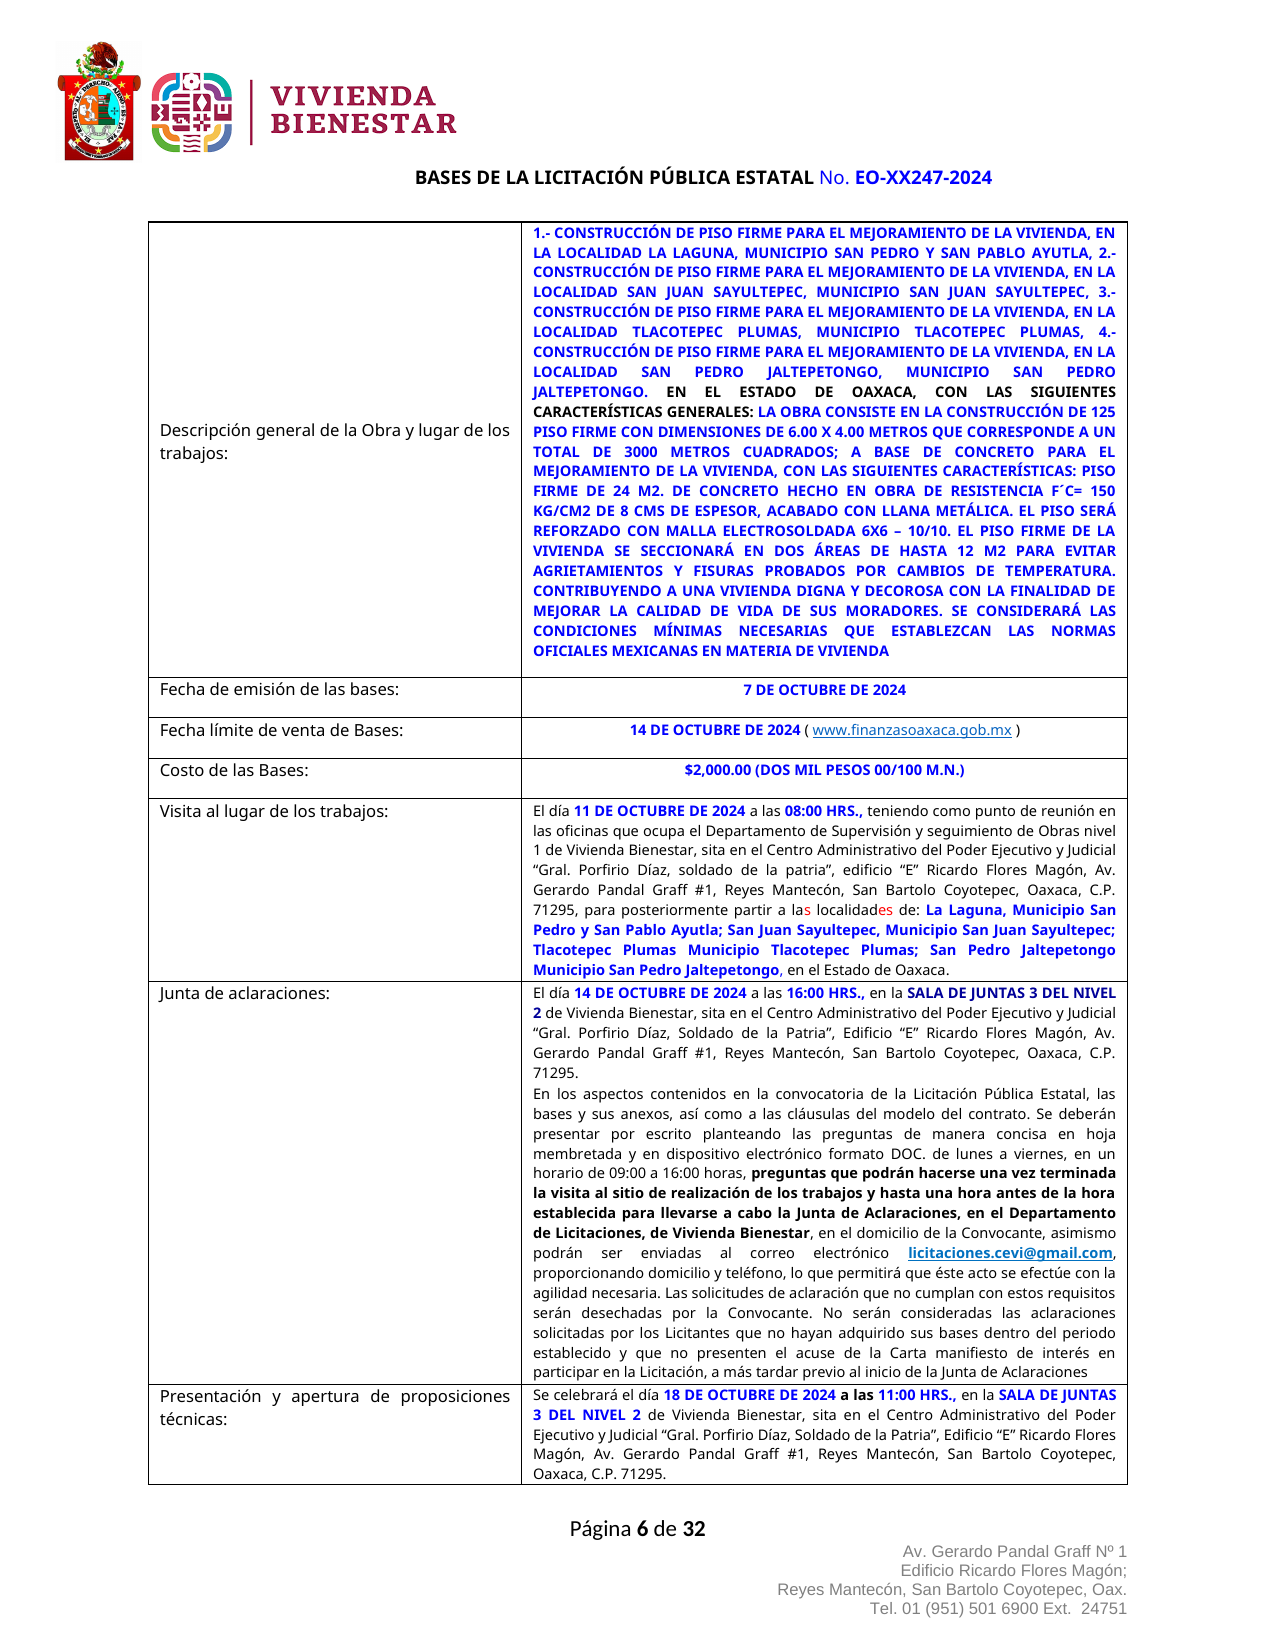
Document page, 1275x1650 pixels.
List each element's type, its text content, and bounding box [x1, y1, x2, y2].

picture [147, 64, 473, 161]
table_cell 1.- CONSTRUCCIÓN DE PISO FIRME PARA EL MEJORAMIENTO DE LA VIVIENDA, EN LA LOCALIDAD LA LAGUNA, MUNICIPIO SAN PEDRO Y SAN PABLO AYUTLA, 2.- CONSTRUCCIÓN DE PISO FIRME PARA EL MEJORAMIENTO DE LA VIVIENDA, EN LA LOCALIDAD SAN JUAN SAYULTEPEC, MUNICIPIO SAN JUAN SAYULTEPEC, 3.- CONSTRUCCIÓN DE PISO FIRME PARA EL MEJORAMIENTO DE LA VIVIENDA, EN LA LOCALIDAD TLACOTEPEC PLUMAS, MUNICIPIO TLACOTEPEC PLUMAS, 4.- CONSTRUCCIÓN DE PISO FIRME PARA EL MEJORAMIENTO DE LA VIVIENDA, EN LA LOCALIDAD SAN PEDRO JALTEPETONGO, MUNICIPIO SAN PEDRO JALTEPETONGO. EN EL ESTADO DE OAXACA, CON LAS SIGUIENTES CARACTERÍSTICAS GENERALES: LA OBRA CONSISTE EN LA CONSTRUCCIÓN DE 125 PISO FIRME CON DIMENSIONES DE 6.00 X 4.00 METROS QUE CORRESPONDE A UN TOTAL DE 3000 METROS CUADRADOS; A BASE DE CONCRETO PARA EL MEJORAMIENTO DE LA VIVIENDA, CON LAS SIGUIENTES CARACTERÍSTICAS: PISO FIRME DE 24 M2. DE CONCRETO HECHO EN OBRA DE RESISTENCIA F´C= 150 KG/CM2 DE 8 CMS DE ESPESOR, ACABADO CON LLANA METÁLICA. EL PISO SERÁ REFORZADO CON MALLA ELECTROSOLDADA 6X6 – 10/10. EL PISO FIRME DE LA VIVIENDA SE SECCIONARÁ EN DOS ÁREAS DE HASTA 12 M2 PARA EVITAR AGRIETAMIENTOS Y FISURAS PROBADOS POR CAMBIOS DE TEMPERATURA. CONTRIBUYENDO A UNA VIVIENDA DIGNA Y DECOROSA CON LA FINALIDAD DE MEJORAR LA CALIDAD DE VIDA DE SUS MORADORES. SE CONSIDERARÁ LAS CONDICIONES MÍNIMAS NECESARIAS QUE ESTABLEZCAN LAS NORMAS OFICIALES MEXICANAS EN MATERIA DE VIVIENDA [522, 223, 1127, 677]
table_cell Presentación y apertura de proposiciones técnicas: [149, 1385, 521, 1484]
table_cell Fecha de emisión de las bases: [149, 678, 521, 717]
table_cell El día 14 DE OCTUBRE DE 2024 a las 16:00 HRS., en la SALA DE JUNTAS 3 DEL NIVEL 2 de Vivienda Bienestar, sita en el Centro Administrativo del Poder Ejecutivo y Judicial “Gral. Porfirio Díaz, Soldado de la Patria”, Edificio “E” Ricardo Flores Magón, Av. Gerardo Pandal Graff #1, Reyes Mantecón, San Bartolo Coyotepec, Oaxaca, C.P. 71295. En los aspectos contenidos en la convocatoria de la Licitación Pública Estatal, las bases y sus anexos, así como a las cláusulas del modelo del contrato. Se deberán presentar por escrito planteando las preguntas de manera concisa en hoja membretada y en dispositivo electrónico formato DOC. de lunes a viernes, en un horario de 09:00 a 16:00 horas, preguntas que podrán hacerse una vez terminada la visita al sitio de realización de los trabajos y hasta una hora antes de la hora establecida para llevarse a cabo la Junta de Aclaraciones, en el Departamento de Licitaciones, de Vivienda Bienestar, en el domicilio de la Convocante, asimismo podrán ser enviadas al correo electrónico licitaciones.cevi@gmail.com, proporcionando domicilio y teléfono, lo que permitirá que éste acto se efectúe con la agilidad necesaria. Las solicitudes de aclaración que no cumplan con estos requisitos serán desechadas por la Convocante. No serán consideradas las aclaraciones solicitadas por los Licitantes que no hayan adquirido sus bases dentro del periodo establecido y que no presenten el acuse de la Carta manifiesto de interés en participar en la Licitación, a más tardar previo al inicio de la Junta de Aclaraciones [522, 982, 1127, 1383]
table_cell 7 DE OCTUBRE DE 2024 [522, 678, 1127, 717]
picture [55, 41, 143, 163]
table_cell 14 DE OCTUBRE DE 2024 ( www.finanzasoaxaca.gob.mx ) [522, 718, 1127, 758]
table_cell El día 11 DE OCTUBRE DE 2024 a las 08:00 HRS., teniendo como punto de reunión en las oficinas que ocupa el Departamento de Supervisión y seguimiento de Obras nivel 1 de Vivienda Bienestar, sita en el Centro Administrativo del Poder Ejecutivo y Judicial “Gral. Porfirio Díaz, soldado de la patria”, edificio “E” Ricardo Flores Magón, Av. Gerardo Pandal Graff #1, Reyes Mantecón, San Bartolo Coyotepec, Oaxaca, C.P. 71295, para posteriormente partir a las localidades de: La Laguna, Municipio San Pedro y San Pablo Ayutla; San Juan Sayultepec, Municipio San Juan Sayultepec; Tlacotepec Plumas Municipio Tlacotepec Plumas; San Pedro Jaltepetongo Municipio San Pedro Jaltepetongo, en el Estado de Oaxaca. [522, 799, 1127, 981]
table_cell Fecha límite de venta de Bases: [149, 718, 521, 758]
table_cell Se celebrará el día 18 DE OCTUBRE DE 2024 a las 11:00 HRS., en la SALA DE JUNTAS 3 DEL NIVEL 2 de Vivienda Bienestar, sita en el Centro Administrativo del Poder Ejecutivo y Judicial “Gral. Porfirio Díaz, Soldado de la Patria”, Edificio “E” Ricardo Flores Magón, Av. Gerardo Pandal Graff #1, Reyes Mantecón, San Bartolo Coyotepec, Oaxaca, C.P. 71295. [522, 1385, 1127, 1484]
table_cell Junta de aclaraciones: [149, 982, 521, 1383]
table_cell $2,000.00 (DOS MIL PESOS 00/100 M.N.) [522, 759, 1127, 798]
table_cell Costo de las Bases: [149, 759, 521, 798]
table_cell Visita al lugar de los trabajos: [149, 799, 521, 981]
table_cell Descripción general de la Obra y lugar de los trabajos: [149, 223, 521, 677]
